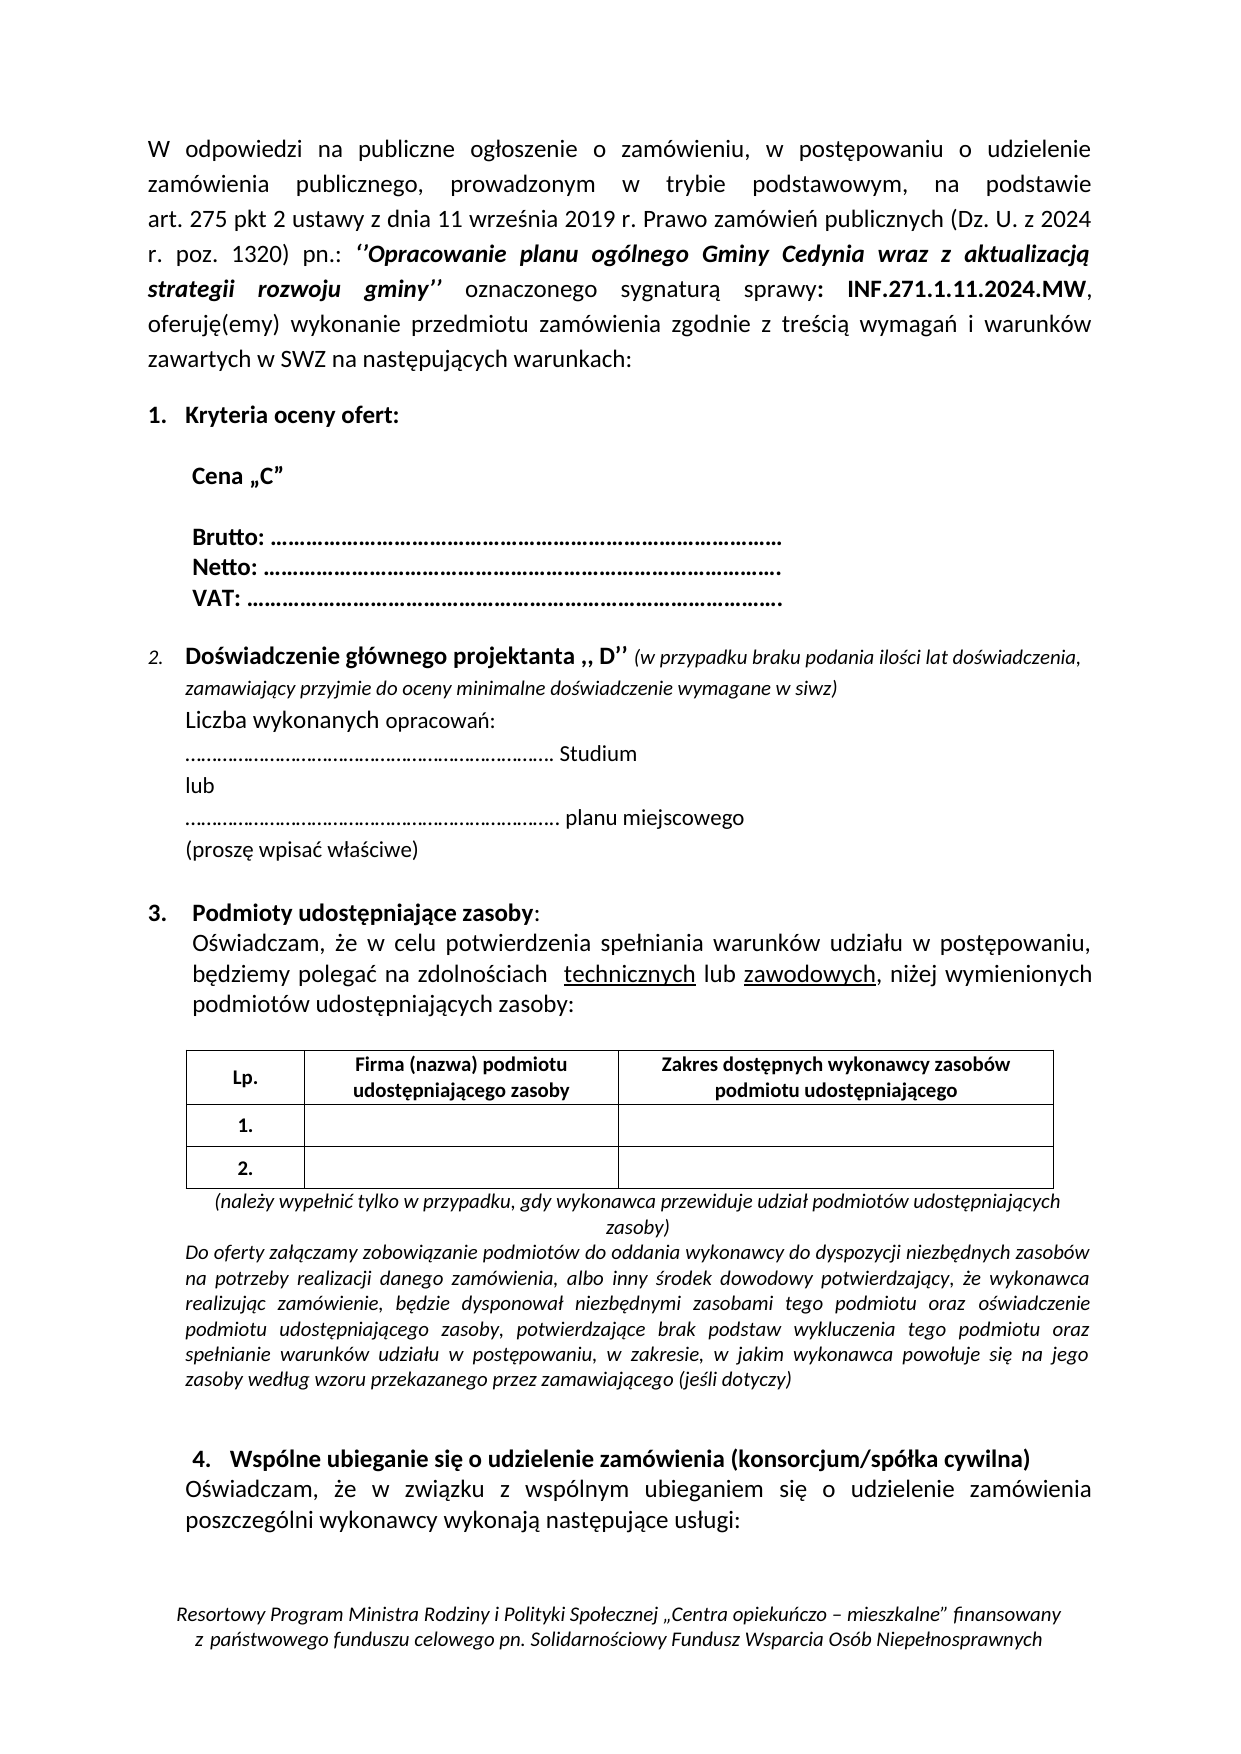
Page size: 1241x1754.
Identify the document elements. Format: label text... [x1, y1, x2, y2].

table_cell [619, 1147, 1053, 1188]
list (proszę wpisać właściwe) [185, 836, 1093, 863]
text Brutto: …………………………………………………………………………… [192, 521, 1093, 551]
table_header Lp. [187, 1051, 304, 1103]
list ……………………………………………………………. Studium [185, 739, 1093, 767]
text (należy wypełnić tylko w przypadku, gdy wykonawca przewiduje udział podmiotów udostępniających zasoby) [185, 1189, 1093, 1239]
text Do oferty załączamy zobowiązanie podmiotów do oddania wykonawcy do dyspozycji niezbędnych zasobów na potrzeby realizacji danego zamówienia, albo inny środek dowodowy potwierdzający, że wykonawca realizując zamówienie, będzie dysponował niezbędnymi zasobami tego podmiotu oraz oświadczenie podmiotu udostępniającego zasoby, potwierdzające brak podstaw wykluczenia tego podmiotu oraz spełnianie warunków udziału w postępowaniu, w zakresie, w jakim wykonawca powołuje się na jego zasoby według wzoru przekazanego przez zamawiającego (jeśli dotyczy) [185, 1239, 1093, 1392]
list lub [185, 771, 1093, 799]
text Oświadczam, że w celu potwierdzenia spełniania warunków udziału w postępowaniu, będziemy polegać na zdolnościach technicznych lub zawodowych, niżej wymienionych podmiotów udostępniających zasoby: [192, 927, 1093, 1019]
list Wspólne ubieganie się o udzielenie zamówienia (konsorcjum/spółka cywilna) [192, 1443, 1093, 1473]
list Liczba wykonanych opracowań: [185, 704, 1093, 734]
list Kryteria oceny ofert: [148, 399, 1093, 429]
list Doświadczenie głównego projektanta ,, D’’ (w przypadku braku podania ilości lat doświadczenia, zamawiający przyjmie do oceny minimalne doświadczenie wymagane w siwz) [148, 641, 1093, 700]
table_cell 2. [187, 1147, 304, 1188]
table_header Firma (nazwa) podmiotu udostępniającego zasoby [305, 1051, 618, 1103]
list Oświadczam, że w związku z wspólnym ubieganiem się o udzielenie zamówienia poszczególni wykonawcy wykonają następujące usługi: [185, 1473, 1093, 1534]
table_header Zakres dostępnych wykonawcy zasobów podmiotu udostępniającego [619, 1051, 1053, 1103]
text W odpowiedzi na publiczne ogłoszenie o zamówieniu, w postępowaniu o udzielenie zamówienia publicznego, prowadzonym w trybie podstawowym, na podstawie art. 275 pkt 2 ustawy z dnia 11 września 2019 r. Prawo zamówień publicznych (Dz. U. z 2024 r. poz. 1320) pn.: ‘’Opracowanie planu ogólnego Gminy Cedynia wraz z aktualizacją strategii rozwoju gminy’’ oznaczonego sygnaturą sprawy: INF.271.1.11.2024.MW, oferuję(emy) wykonanie przedmiotu zamówienia zgodnie z treścią wymagań i warunków zawartych w SWZ na następujących warunkach: [148, 133, 1093, 373]
table_cell 1. [187, 1105, 304, 1146]
table_cell [619, 1105, 1053, 1146]
text Cena „C” [148, 460, 1093, 490]
list …………………………………………………………….. planu miejscowego [185, 803, 1093, 831]
table_cell [305, 1147, 618, 1188]
list Podmioty udostępniające zasoby: [148, 897, 1093, 927]
table_cell [305, 1105, 618, 1146]
text Netto: ……………………………………………………………………………. [192, 551, 1093, 582]
text VAT: ………………………………………………………………………………. [192, 582, 1093, 612]
